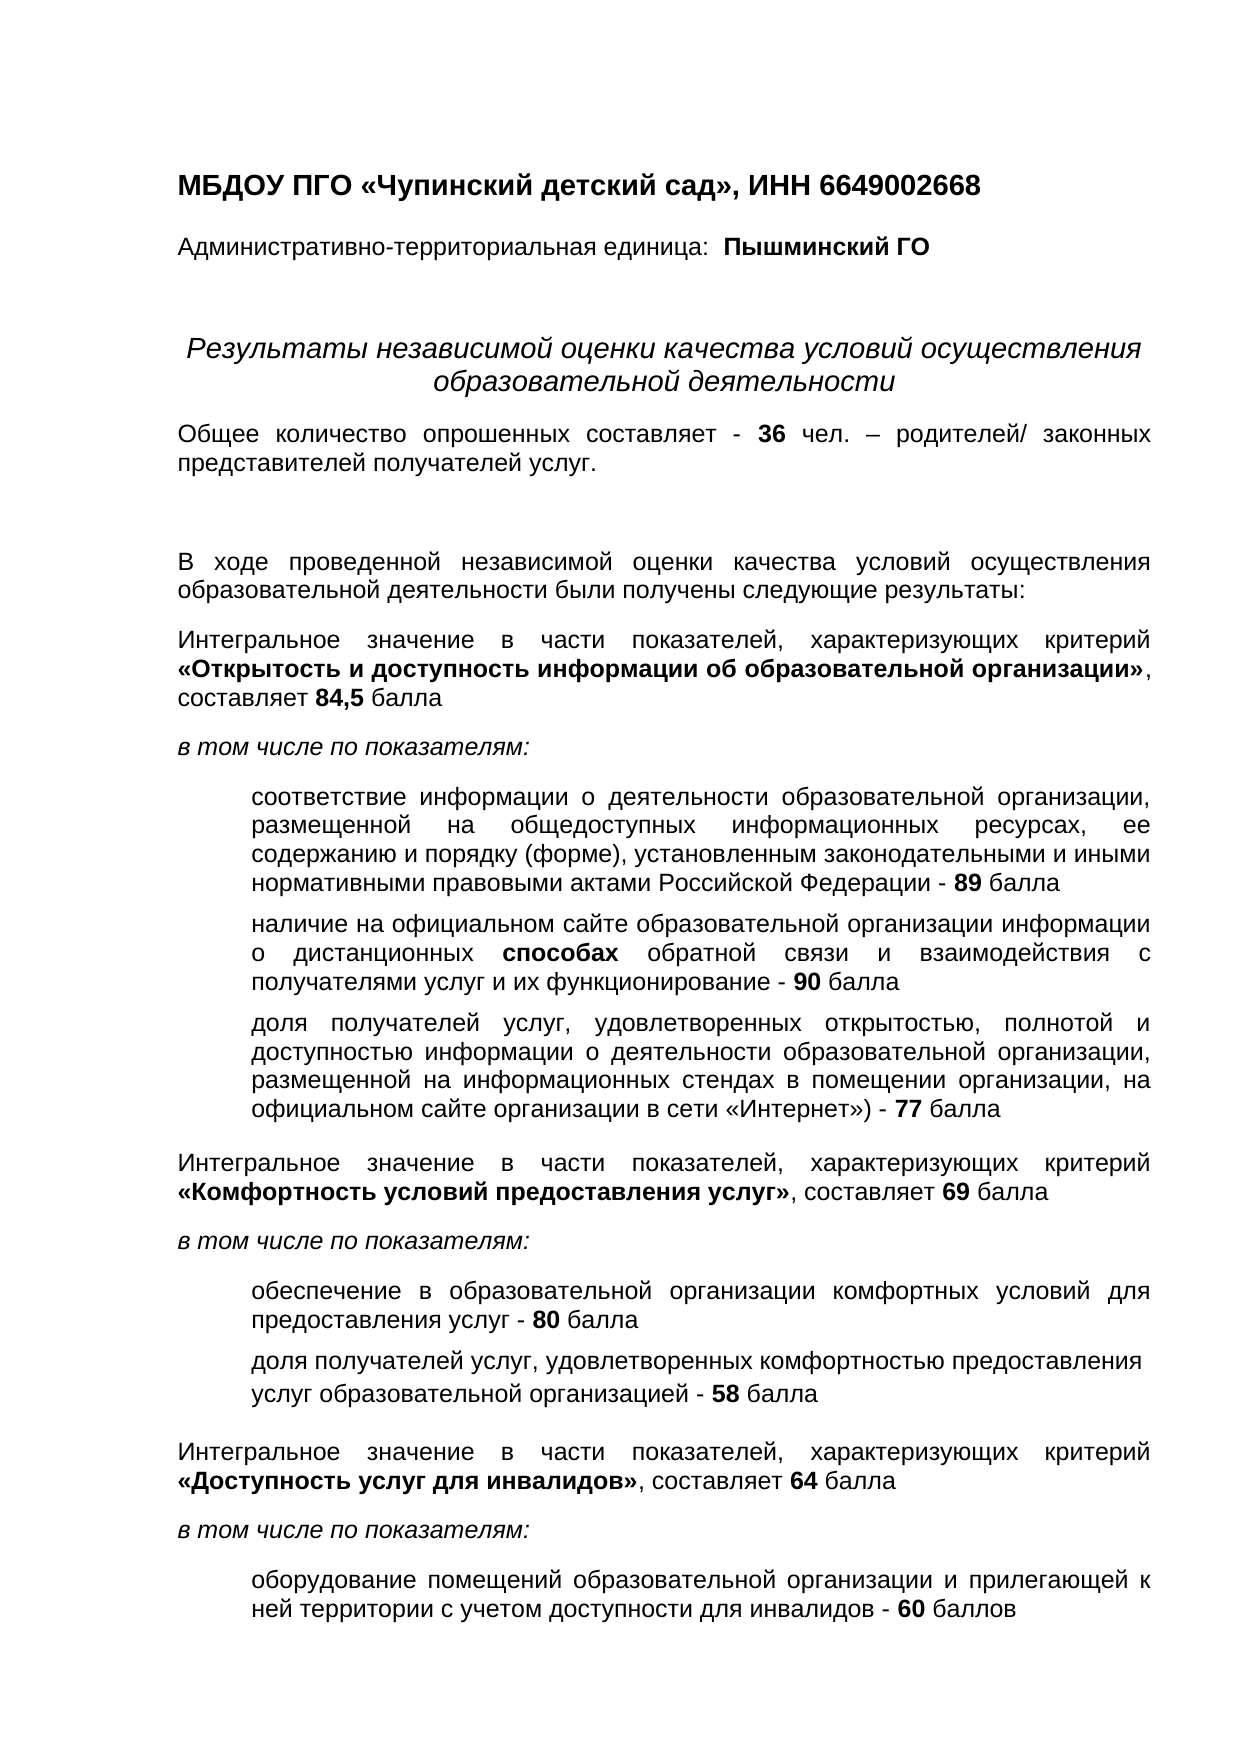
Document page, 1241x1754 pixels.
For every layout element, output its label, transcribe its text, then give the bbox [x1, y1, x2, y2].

text Общее количество опрошенных составляет - 36 чел. – родителей/ законных представителей получателей услуг. [177, 419, 1152, 476]
text наличие на официальном сайте образовательной организации информации о дистанционных способах обратной связи и взаимодействия с получателями услуг и их функционирование - 90 балла [251, 909, 1152, 995]
text Интегральное значение в части показателей, характеризующих критерий «Доступность услуг для инвалидов», составляет 64 балла [177, 1437, 1152, 1494]
text в том числе по показателям: [177, 732, 1152, 761]
text Интегральное значение в части показателей, характеризующих критерий «Открытость и доступность информации об образовательной организации», составляет 84,5 балла [177, 625, 1152, 711]
text доля получателей услуг, удовлетворенных комфортностью предоставления услуг образовательной организацией - 58 балла [251, 1346, 1152, 1408]
subtitle МБДОУ ПГО «Чупинский детский сад», ИНН 6649002668 [177, 168, 1152, 202]
text Интегральное значение в части показателей, характеризующих критерий «Комфортность условий предоставления услуг», составляет 69 балла [177, 1148, 1152, 1205]
text доля получателей услуг, удовлетворенных открытостью, полнотой и доступностью информации о деятельности образовательной организации, размещенной на информационных стендах в помещении организации, на официальном сайте организации в сети «Интернет») - 77 балла [251, 1008, 1152, 1123]
text в том числе по показателям: [177, 1515, 1152, 1544]
text Результаты независимой оценки качества условий осуществления образовательной деятельности [177, 331, 1152, 398]
text в том числе по показателям: [177, 1226, 1152, 1255]
text Административно-территориальная единица: Пышминский ГО [177, 232, 1152, 260]
text обеспечение в образовательной организации комфортных условий для предоставления услуг - 80 балла [251, 1276, 1152, 1333]
text соответствие информации о деятельности образовательной организации, размещенной на общедоступных информационных ресурсах, ее содержанию и порядку (форме), установленным законодательными и иными нормативными правовыми актами Российской Федерации - 89 балла [251, 782, 1152, 897]
text В ходе проведенной независимой оценки качества условий осуществления образовательной деятельности были получены следующие результаты: [177, 547, 1152, 604]
text оборудование помещений образовательной организации и прилегающей к ней территории с учетом доступности для инвалидов - 60 баллов [251, 1565, 1152, 1622]
